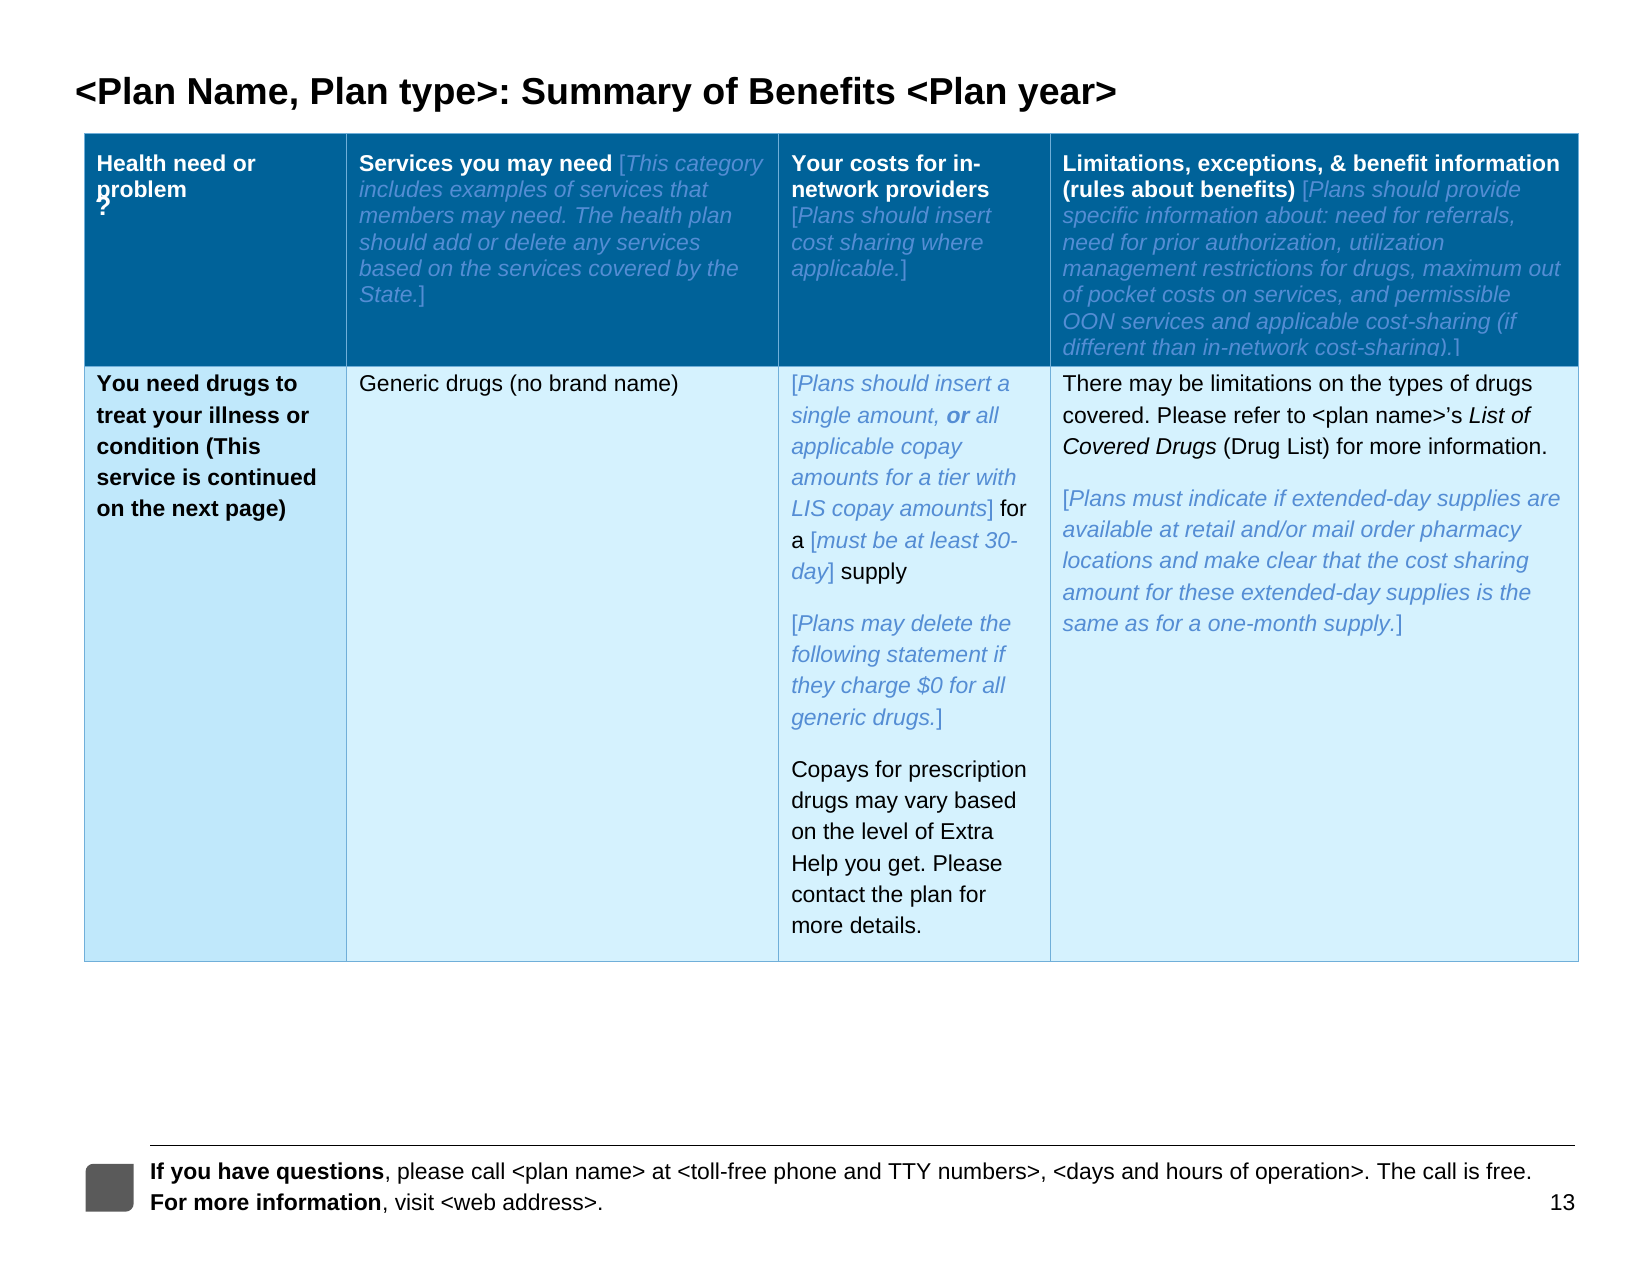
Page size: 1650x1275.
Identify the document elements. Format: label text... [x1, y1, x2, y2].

table_header Health need or problem [85, 134, 346, 366]
table_header Your costs for in-network providers [Plans should insert cost sharing where applicable.] [779, 134, 1050, 366]
table_cell Generic drugs (no brand name) [347, 367, 778, 961]
table_cell [Plans should insert a single amount, or all applicable copay amounts for a tier with LIS copay amounts] for a [must be at least 30-day] supply [Plans may delete the following statement if they charge $0 for all generic drugs.] Copays for prescription drugs may vary based on the level of Extra Help you get. Please contact the plan for more details. [779, 367, 1050, 961]
table_cell You need drugs to treat your illness or condition (This service is continued on the next page) [85, 367, 346, 961]
table_header Limitations, exceptions, & benefit information (rules about benefits) [Plans should provide specific information about: need for referrals, need for prior authorization, utilization management restrictions for drugs, maximum out of pocket costs on services, and permissible OON services and applicable cost-sharing (if different than in-network cost-sharing).] [1051, 134, 1578, 366]
table_header Services you may need [This category includes examples of services that members may need. The health plan should add or delete any services based on the services covered by the State.] [347, 134, 778, 366]
